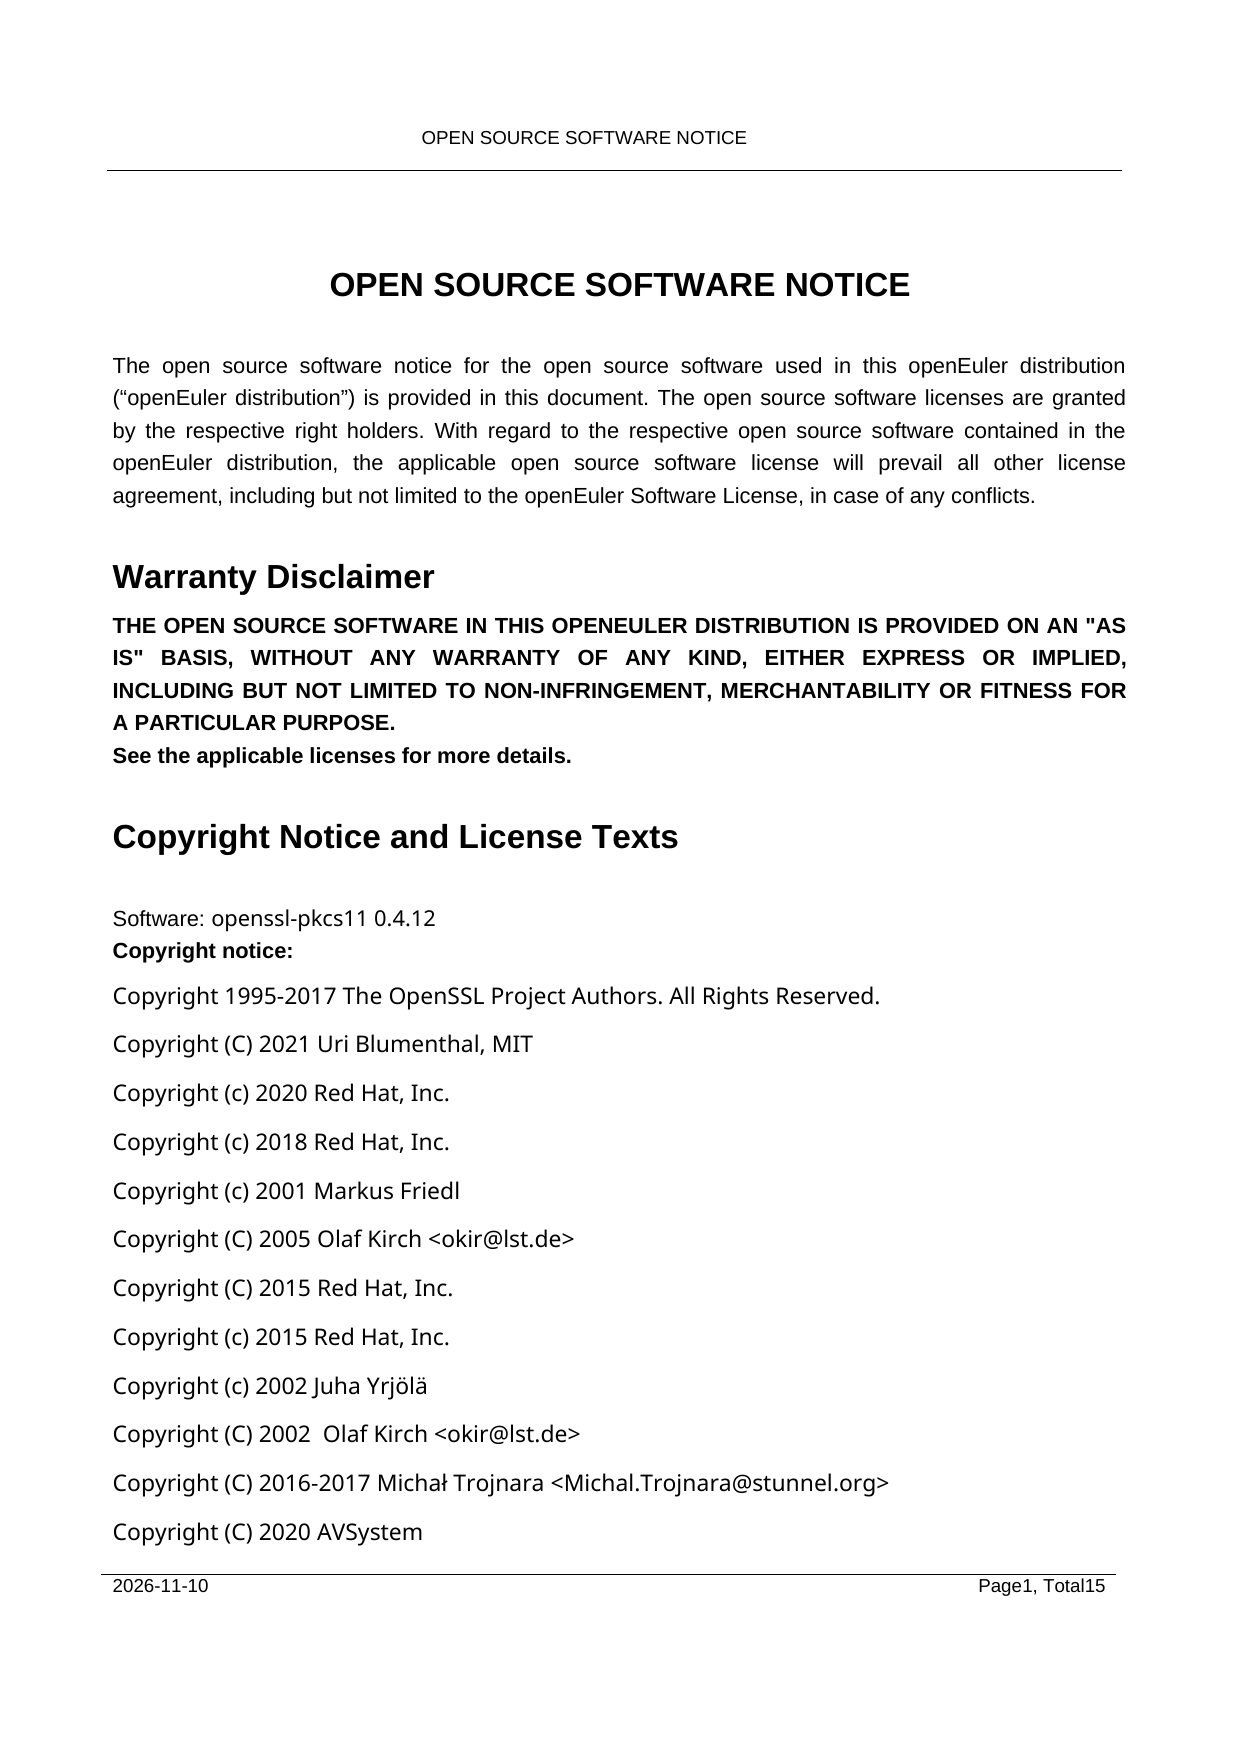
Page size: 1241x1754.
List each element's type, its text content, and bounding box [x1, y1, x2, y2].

text Software: openssl-pkcs11 0.4.12 [112, 901, 1128, 934]
text OPEN SOURCE SOFTWARE NOTICE [112, 251, 1128, 316]
text The open source software notice for the open source software used in this openEuler distribution (“openEuler distribution”) is provided in this document. The open source software licenses are granted by the respective right holders. With regard to the respective open source software contained in the openEuler distribution, the applicable open source software license will prevail all other license agreement, including but not limited to the openEuler Software License, in case of any conflicts. [112, 349, 1128, 511]
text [112, 979, 1128, 1548]
text Copyright Notice and License Texts [112, 804, 1128, 869]
text Warranty Disclaimer [112, 544, 1128, 609]
text THE OPEN SOURCE SOFTWARE IN THIS OPENEULER DISTRIBUTION IS PROVIDED ON AN "AS IS" BASIS, WITHOUT ANY WARRANTY OF ANY KIND, EITHER EXPRESS OR IMPLIED, INCLUDING BUT NOT LIMITED TO NON-INFRINGEMENT, MERCHANTABILITY OR FITNESS FOR A PARTICULAR PURPOSE. See the applicable licenses for more details. [112, 609, 1128, 771]
text Copyright notice: [112, 934, 1128, 966]
